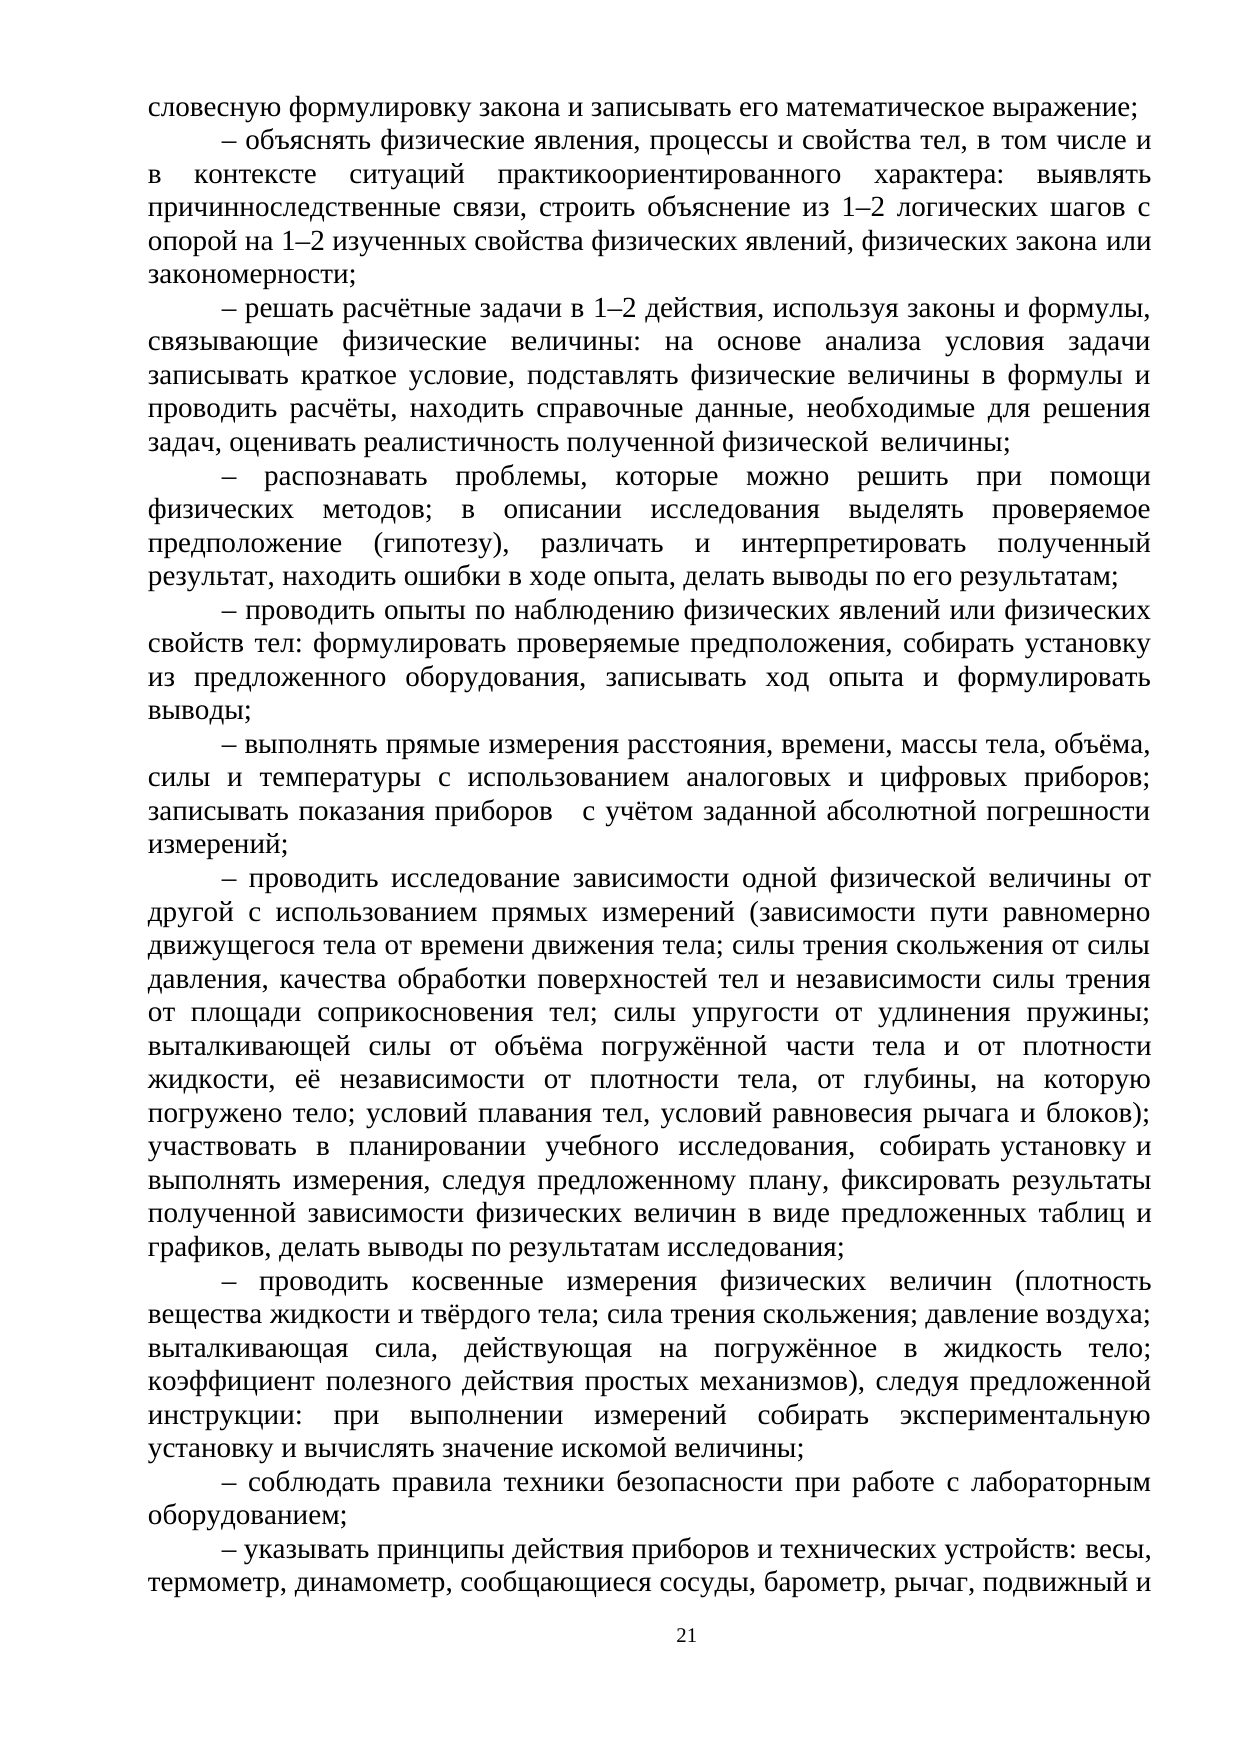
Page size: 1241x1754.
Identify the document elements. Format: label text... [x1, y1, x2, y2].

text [148, 89, 1152, 122]
text – проводить исследование зависимости одной физической величины от другой с использованием прямых измерений (зависимости пути равномерно движущегося тела от времени движения тела; силы трения скольжения от силы давления, качества обработки поверхностей тел и независимости силы трения от площади соприкосновения тел; силы упругости от удлинения пружины; выталкивающей силы от объёма погружённой части тела и от плотности жидкости, её независимости от плотности тела, от глубины, на которую погружено тело; условий плавания тел, условий равновесия рычага и блоков); участвовать в планировании учебного исследования, собирать установку и выполнять измерения, следуя предложенному плану, фиксировать результаты полученной зависимости физических величин в виде предложенных таблиц и графиков, делать выводы по результатам исследования; [148, 860, 1152, 1263]
text – решать расчётные задачи в 1–2 действия, используя законы и формулы, связывающие физические величины: на основе анализа условия задачи записывать краткое условие, подставлять физические величины в формулы и проводить расчёты, находить справочные данные, необходимые для решения задач, оценивать реалистичность полученной физической величины; [148, 290, 1152, 458]
text – объяснять физические явления, процессы и свойства тел, в том числе и в контексте ситуаций практико­ориентированного характера: выявлять причинно­следственные связи, строить объяснение из 1–2 логических шагов с опорой на 1–2 изученных свойства физических явлений, физических закона или закономерности; [148, 122, 1152, 290]
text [148, 1531, 1152, 1598]
text – распознавать проблемы, которые можно решить при помощи физических методов; в описании исследования выделять проверяемое предположение (гипотезу), различать и интерпретировать полученный результат, находить ошибки в ходе опыта, делать выводы по его результатам; [148, 458, 1152, 592]
text – выполнять прямые измерения расстояния, времени, массы тела, объёма, силы и температуры с использованием аналоговых и цифровых приборов; записывать показания приборов с учётом заданной абсолютной погрешности измерений; [148, 726, 1152, 860]
text – проводить косвенные измерения физических величин (плотность вещества жидкости и твёрдого тела; сила трения скольжения; давление воздуха; выталкивающая сила, действующая на погружённое в жидкость тело; коэффициент полезного действия простых механизмов), следуя предложенной инструкции: при выполнении измерений собирать экспериментальную установку и вычислять значение искомой величины; [148, 1263, 1152, 1464]
text – соблюдать правила техники безопасности при работе с лабораторным оборудованием; [148, 1464, 1152, 1531]
text – проводить опыты по наблюдению физических явлений или физических свойств тел: формулировать проверяемые предположения, собирать установку из предложенного оборудования, записывать ход опыта и формулировать выводы; [148, 592, 1152, 726]
